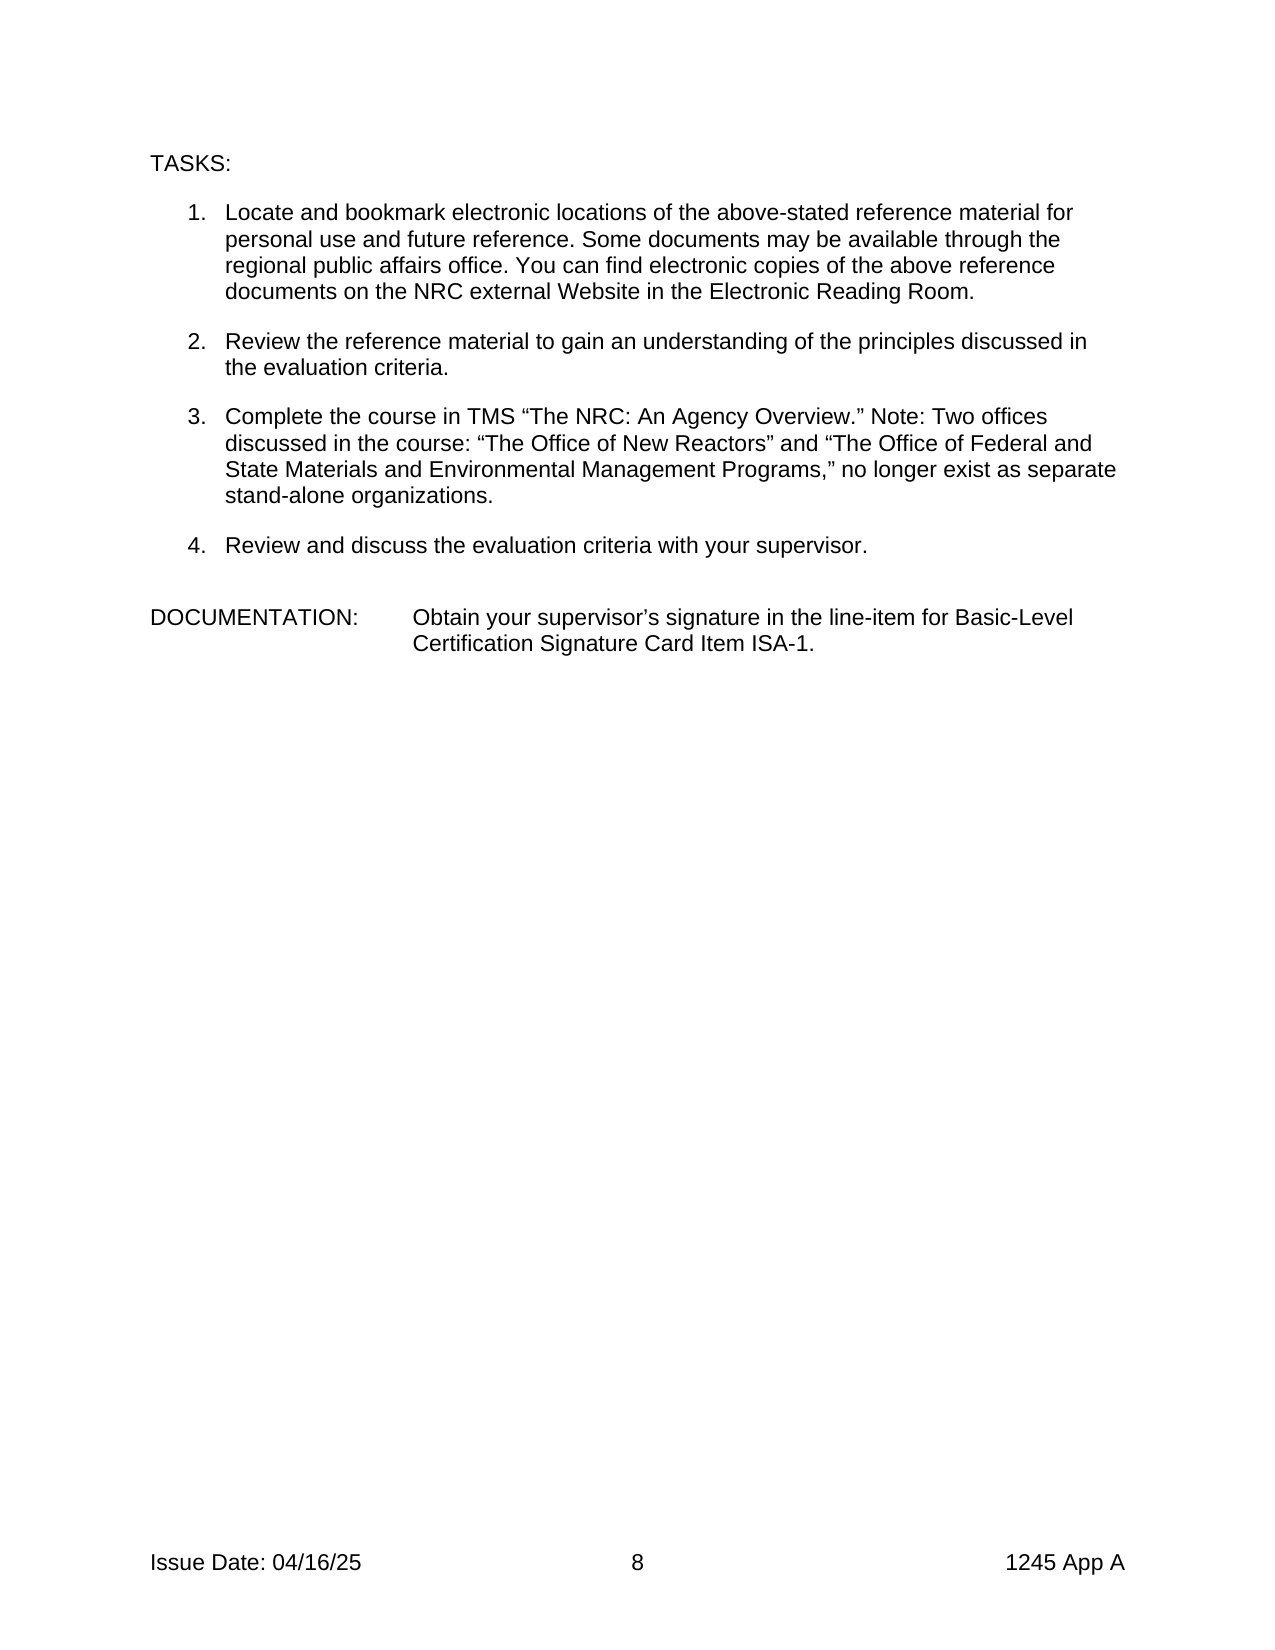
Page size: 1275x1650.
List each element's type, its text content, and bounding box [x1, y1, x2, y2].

subtitle TASKS: [150, 150, 1125, 176]
list Locate and bookmark electronic locations of the above-stated reference material for personal use and future reference. Some documents may be available through the regional public affairs office. You can find electronic copies of the above reference documents on the NRC external Website in the Electronic Reading Room. [187, 199, 1125, 305]
list Review and discuss the evaluation criteria with your supervisor. [187, 532, 1125, 558]
subtitle DOCUMENTATION: Obtain your supervisor’s signature in the line-item for Basic-Level Certification Signature Card Item ISA-1. [150, 604, 1125, 656]
list Review the reference material to gain an understanding of the principles discussed in the evaluation criteria. [187, 328, 1125, 380]
list Complete the course in TMS “The NRC: An Agency Overview.” Note: Two offices discussed in the course: “The Office of New Reactors” and “The Office of Federal and State Materials and Environmental Management Programs,” no longer exist as separate stand-alone organizations. [187, 403, 1125, 509]
